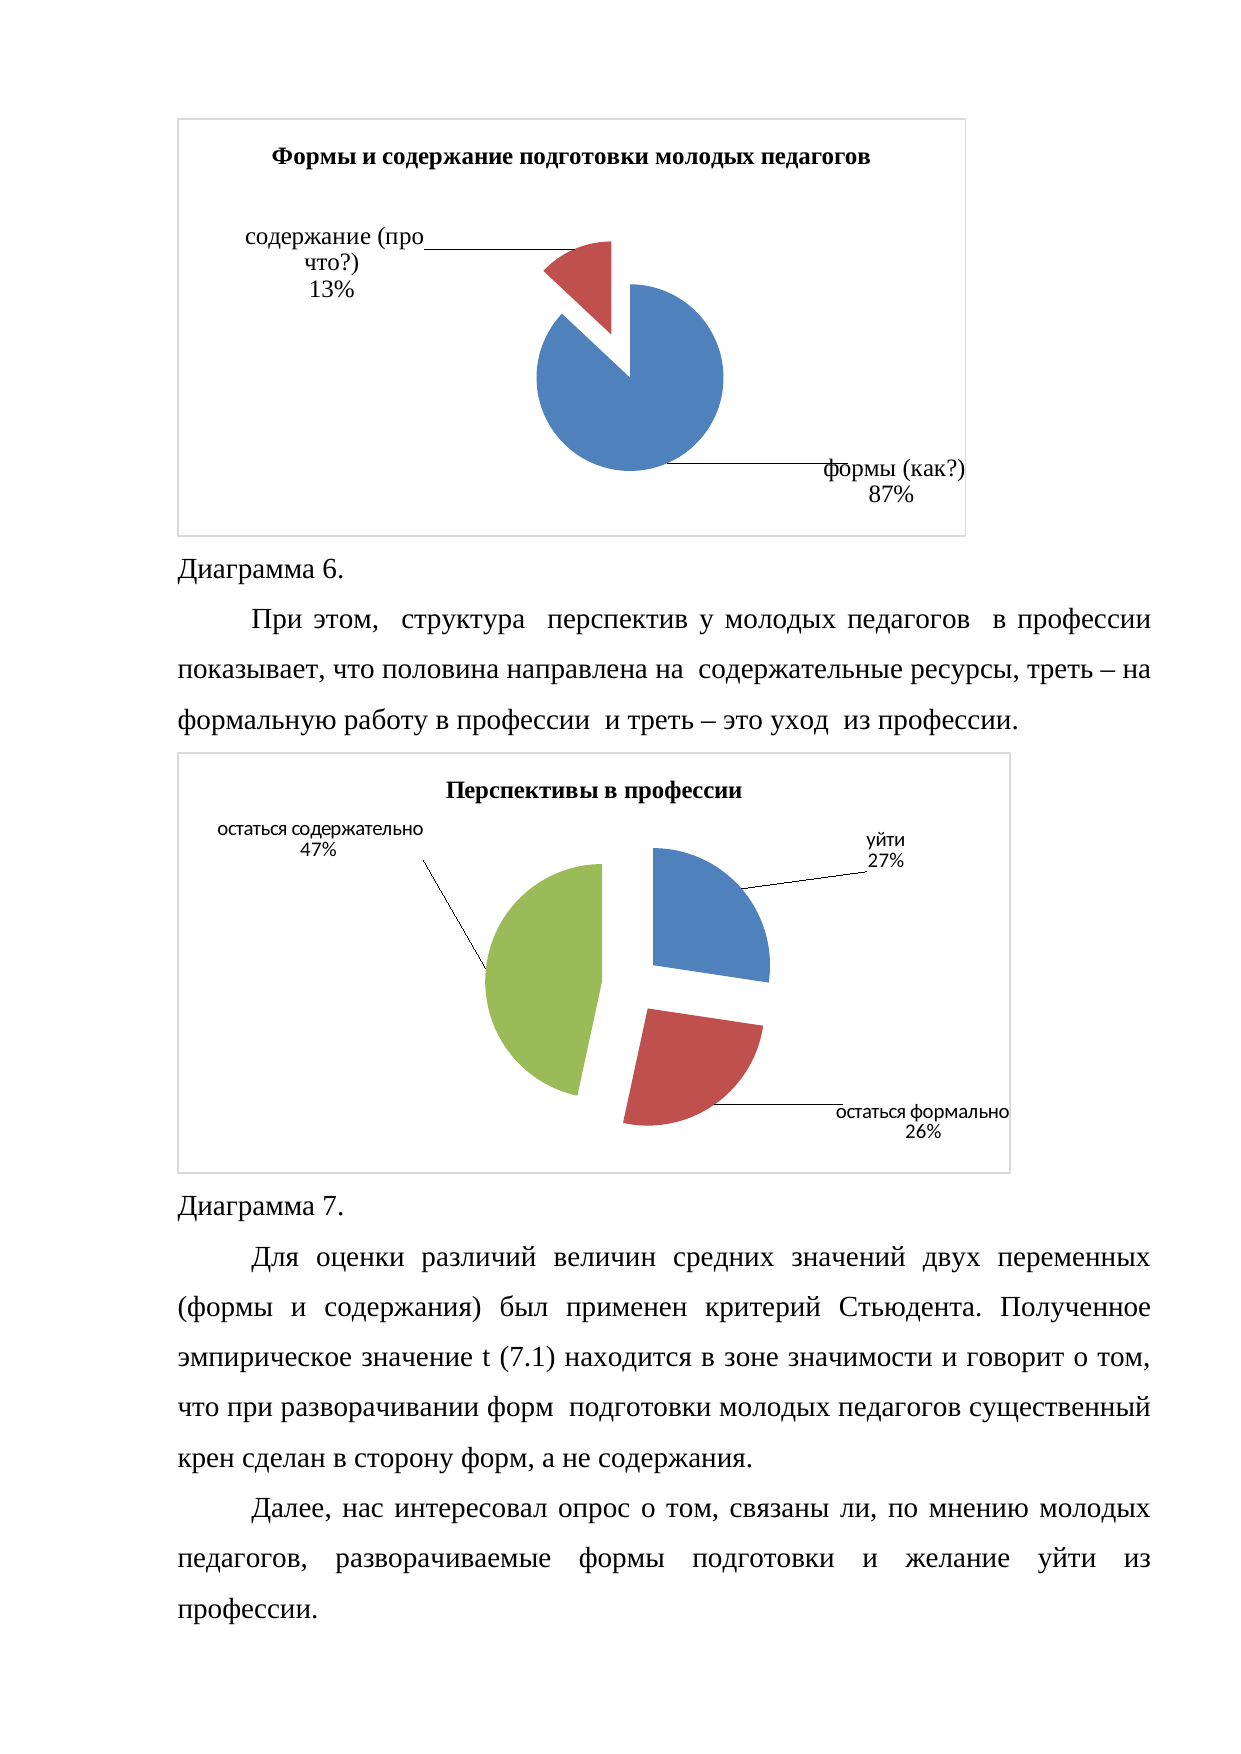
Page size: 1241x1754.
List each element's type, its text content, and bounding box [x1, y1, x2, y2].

text Диаграмма 6. [177, 551, 1152, 584]
text При этом, структура перспектив у молодых педагогов в профессии показывает, что половина направлена на содержательные ресурсы, треть – на формальную работу в профессии и треть – это уход из профессии. [177, 601, 1152, 735]
text Далее, нас интересовал опрос о том, связаны ли, по мнению молодых педагогов, разворачиваемые формы подготовки и желание уйти из профессии. [177, 1490, 1152, 1624]
text Для оценки различий величин средних значений двух переменных (формы и содержания) был применен критерий Стьюдента. Полученное эмпирическое значение t (7.1) находится в зоне значимости и говорит о том, что при разворачивании форм подготовки молодых педагогов существенный крен сделан в сторону форм, а не содержания. [177, 1239, 1152, 1473]
text Диаграмма 7. [177, 1188, 1152, 1222]
